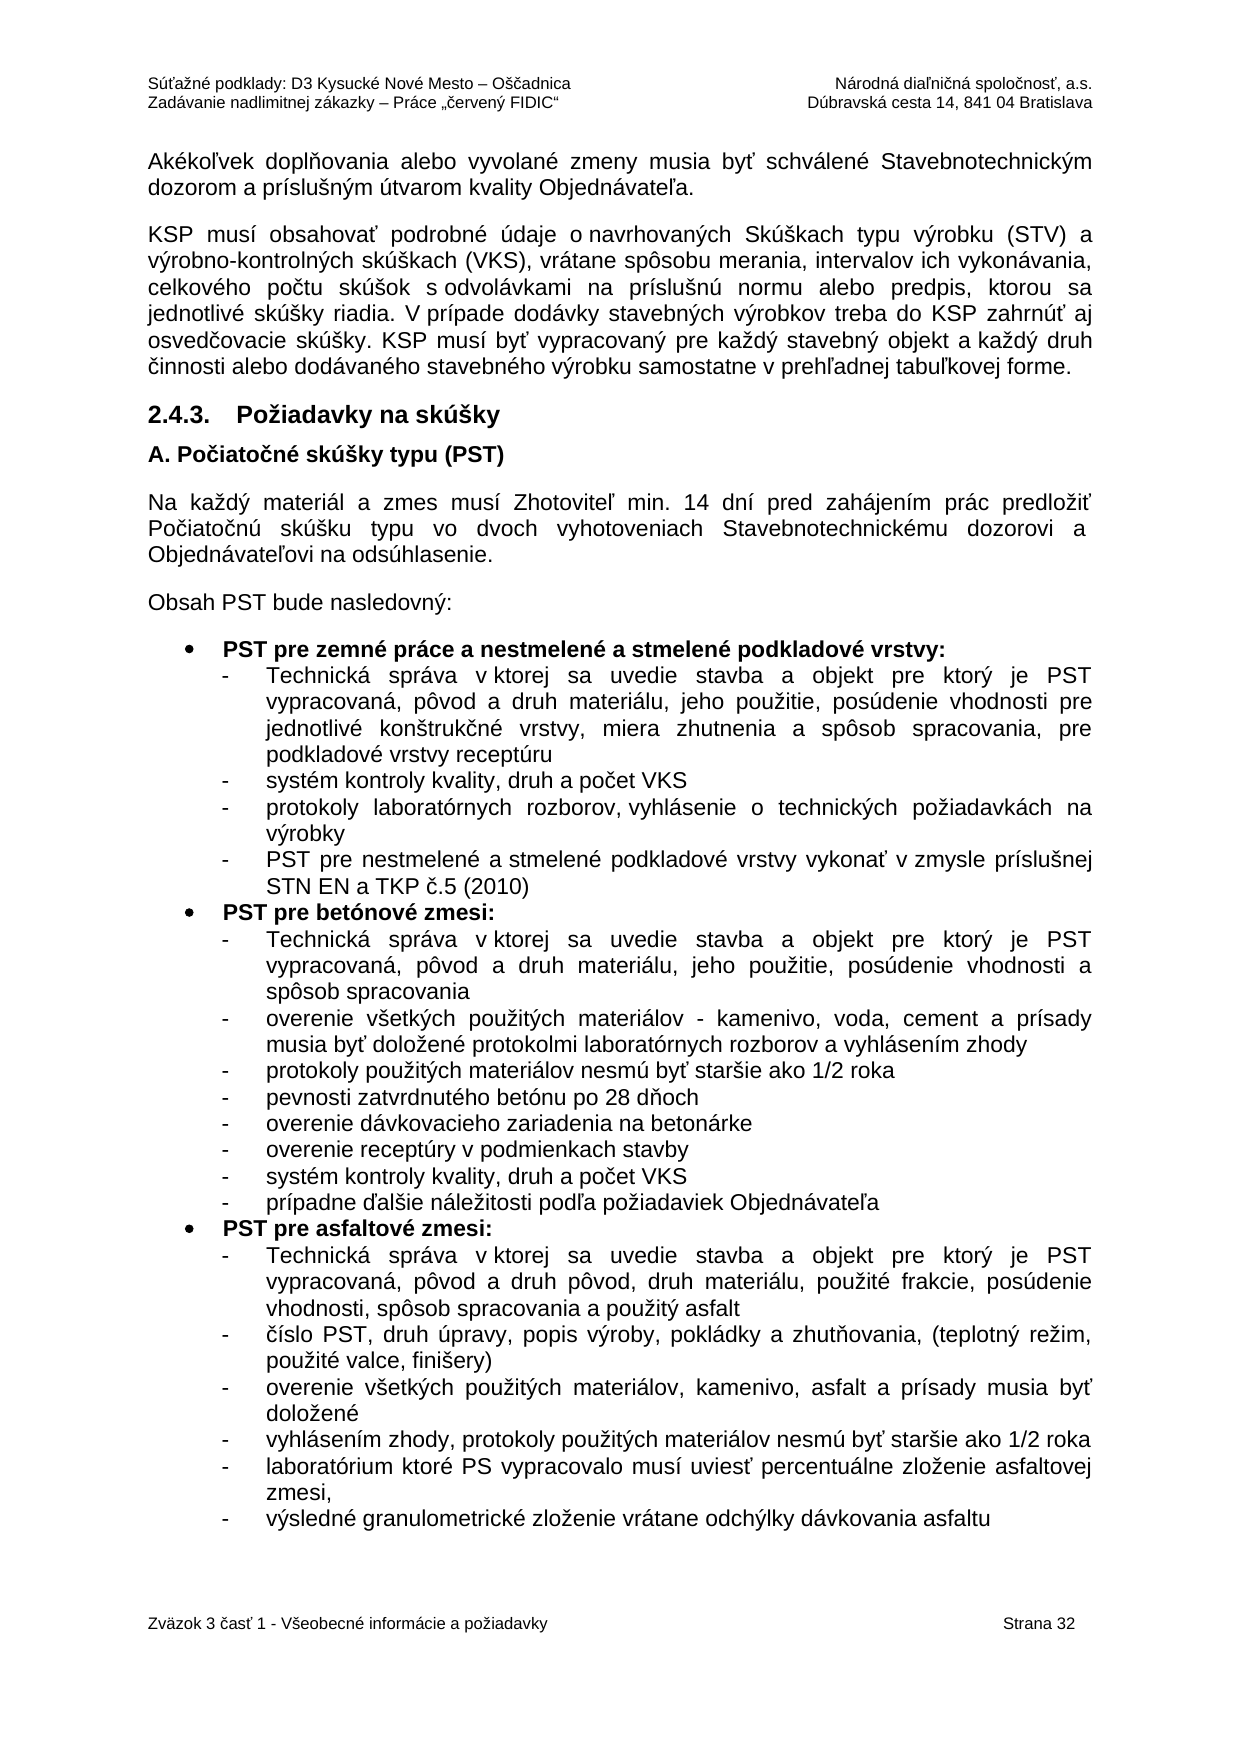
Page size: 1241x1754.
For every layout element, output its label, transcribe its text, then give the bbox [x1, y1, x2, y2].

list PST pre asfaltové zmesi: [185, 1215, 1093, 1242]
list laboratórium ktoré PS vypracovalo musí uviesť percentuálne zloženie asfaltovej zmesi, [221, 1453, 1093, 1505]
list Technická správa v ktorej sa uvedie stavba a objekt pre ktorý je PST vypracovaná, pôvod a druh materiálu, jeho použitie, posúdenie vhodnosti pre jednotlivé konštrukčné vrstvy, miera zhutnenia a spôsob spracovania, pre podkladové vrstvy receptúru [221, 662, 1093, 767]
list Technická správa v ktorej sa uvedie stavba a objekt pre ktorý je PST vypracovaná, pôvod a druh pôvod, druh materiálu, použité frakcie, posúdenie vhodnosti, spôsob spracovania a použitý asfalt [221, 1242, 1093, 1321]
list pevnosti zatvrdnutého betónu po 28 dňoch [221, 1084, 1093, 1110]
list PST pre betónové zmesi: [185, 899, 1093, 926]
list systém kontroly kvality, druh a počet VKS [221, 1163, 1093, 1189]
list prípadne ďalšie náležitosti podľa požiadaviek Objednávateľa [221, 1189, 1093, 1215]
list PST pre zemné práce a nestmelené a stmelené podkladové vrstvy: [185, 636, 1093, 662]
list vyhlásením zhody, protokoly použitých materiálov nesmú byť staršie ako 1/2 roka [221, 1426, 1093, 1453]
list Technická správa v ktorej sa uvedie stavba a objekt pre ktorý je PST vypracovaná, pôvod a druh materiálu, jeho použitie, posúdenie vhodnosti a spôsob spracovania [221, 926, 1093, 1004]
list protokoly laboratórnych rozborov, vyhlásenie o technických požiadavkách na výrobky [221, 794, 1093, 846]
list overenie receptúry v podmienkach stavby [221, 1136, 1093, 1163]
list číslo PST, druh úpravy, popis výroby, pokládky a zhutňovania, (teplotný režim, použité valce, finišery) [221, 1321, 1093, 1373]
text Na každý materiál a zmes musí Zhotoviteľ min. 14 dní pred zahájením prác predložiť Počiatočnú skúšku typu vo dvoch vyhotoveniach Stavebnotechnickému dozorovi a Objednávateľovi na odsúhlasenie. [148, 488, 1093, 568]
list PST pre nestmelené a stmelené podkladové vrstvy vykonať v zmysle príslušnej STN EN a TKP č.5 (2010) [221, 846, 1093, 899]
list overenie všetkých použitých materiálov, kamenivo, asfalt a prísady musia byť doložené [221, 1373, 1093, 1426]
list výsledné granulometrické zloženie vrátane odchýlky dávkovania asfaltu [221, 1505, 1093, 1532]
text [148, 148, 1093, 200]
text A. Počiatočné skúšky typu (PST) [148, 441, 1093, 468]
list overenie dávkovacieho zariadenia na betonárke [221, 1110, 1093, 1136]
list protokoly použitých materiálov nesmú byť staršie ako 1/2 roka [221, 1057, 1093, 1084]
list systém kontroly kvality, druh a počet VKS [221, 767, 1093, 794]
text Obsah PST bude nasledovný: [148, 588, 1093, 615]
text KSP musí obsahovať podrobné údaje o navrhovaných Skúškach typu výrobku (STV) a výrobno-kontrolných skúškach (VKS), vrátane spôsobu merania, intervalov ich vykonávania, celkového počtu skúšok s odvolávkami na príslušnú normu alebo predpis, ktorou sa jednotlivé skúšky riadia. V prípade dodávky stavebných výrobkov treba do KSP zahrnúť aj osvedčovacie skúšky. KSP musí byť vypracovaný pre každý stavebný objekt a každý druh činnosti alebo dodávaného stavebného výrobku samostatne v prehľadnej tabuľkovej forme. [148, 221, 1093, 379]
list overenie všetkých použitých materiálov - kamenivo, voda, cement a prísady musia byť doložené protokolmi laboratórnych rozborov a vyhlásením zhody [221, 1004, 1093, 1057]
subtitle Požiadavky na skúšky [148, 400, 1093, 429]
